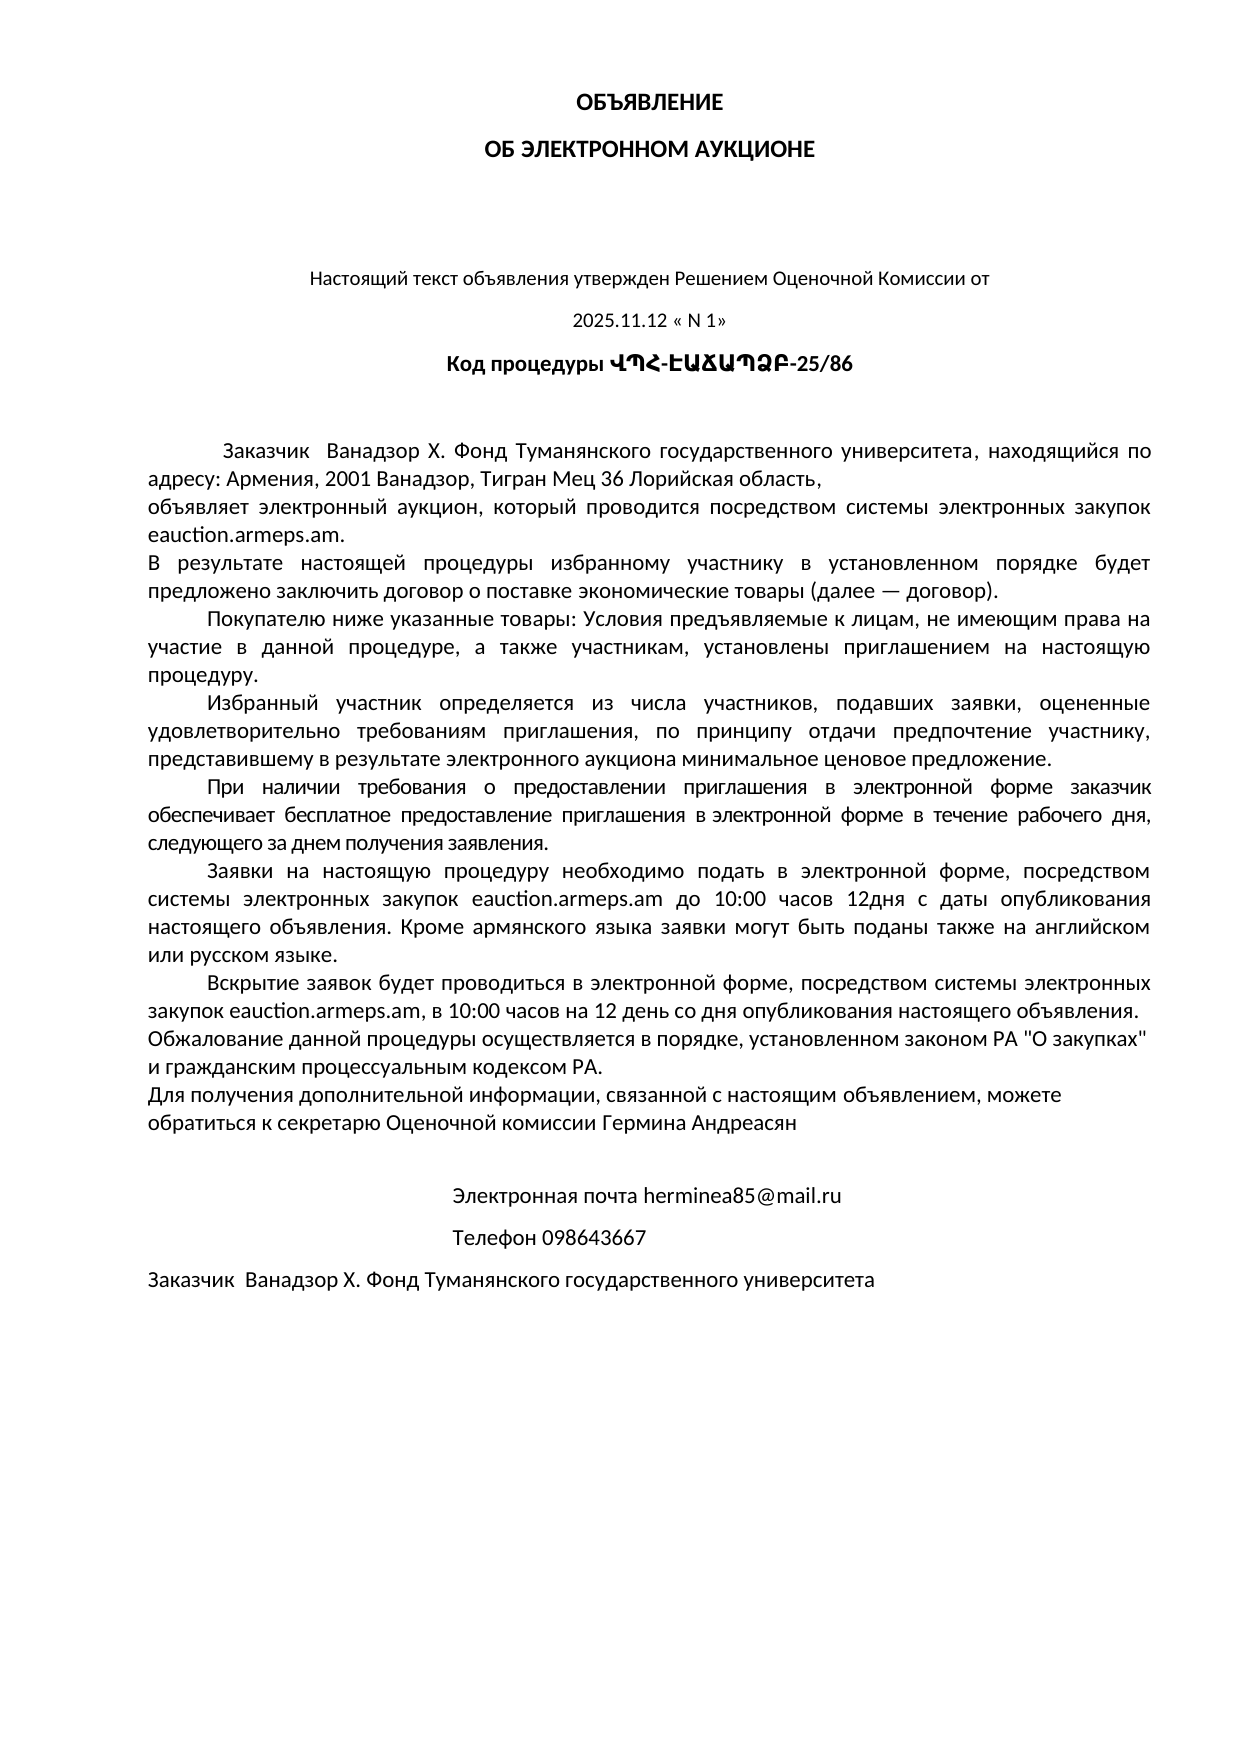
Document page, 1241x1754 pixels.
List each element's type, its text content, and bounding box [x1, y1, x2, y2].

text 2025.11.12 « N 1» [148, 307, 1152, 332]
text Код процедуры ՎՊՀ-ԷԱՃԱՊՁԲ-25/86 [148, 349, 1152, 377]
text Электронная почта herminea85@mail.ru [148, 1181, 1152, 1209]
text ОБ ЭЛЕКТРОННОМ АУКЦИОНЕ [148, 134, 1152, 164]
text Для получения дополнительной информации, связанной с настоящим объявлением, можете обратиться к секретарю Оценочной комиссии Гермина Андреасян [148, 1080, 1152, 1136]
text Избранный участник определяется из числа участников, подавших заявки, оцененные удовлетворительно требованиям приглашения, по принципу отдачи предпочтение участнику, представившему в результате электронного аукциона минимальное ценовое предложение. [148, 688, 1152, 772]
text ОБЪЯВЛЕНИЕ [148, 86, 1152, 117]
text Покупателю ниже указанные товары: Условия предъявляемые к лицам, не имеющим права на участие в данной процедуре, а также участникам, установлены приглашением на настоящую процедуру. [148, 604, 1152, 688]
text Телефон 098643667 [148, 1223, 1152, 1251]
text Заявки на настоящую процедуру необходимо подать в электронной форме, посредством системы электронных закупок eauction.armeps.am до 10:00 часов 12дня с даты опубликования настоящего объявления. Кроме армянского языка заявки могут быть поданы также на английском или русском языке. [148, 856, 1152, 968]
text При наличии требования о предоставлении приглашения в электронной форме заказчик обеспечивает бесплатное предоставление приглашения в электронной форме в течение рабочего дня, следующего за днем получения заявления. [148, 772, 1152, 856]
text Заказчик Ванадзор Х. Фонд Туманянского государственного университета [148, 1265, 1152, 1293]
text Вскрытие заявок будет проводиться в электронной форме, посредством системы электронных закупок eauction.armeps.am, в 10:00 часов на 12 день со дня опубликования настоящего объявления. [148, 968, 1152, 1024]
text Настоящий текст объявления утвержден Решением Оценочной Комиссии от [148, 265, 1152, 290]
text Обжалование данной процедуры осуществляется в порядке, установленном законом РА "О закупках" и гражданским процессуальным кодексом РА. [148, 1024, 1152, 1080]
text Заказчик Ванадзор Х. Фонд Туманянского государственного университета, находящийся по адресу: Армения, 2001 Ванадзор, Тигран Мец 36 Лорийская область, [148, 436, 1152, 492]
text В результате настоящей процедуры избранному участнику в установленном порядке будет предложено заключить договор о поставке экономические товары (далее — договор). [148, 548, 1152, 604]
text объявляет электронный аукцион, который проводится посредством системы электронных закупок eauction.armeps.am. [148, 492, 1152, 548]
